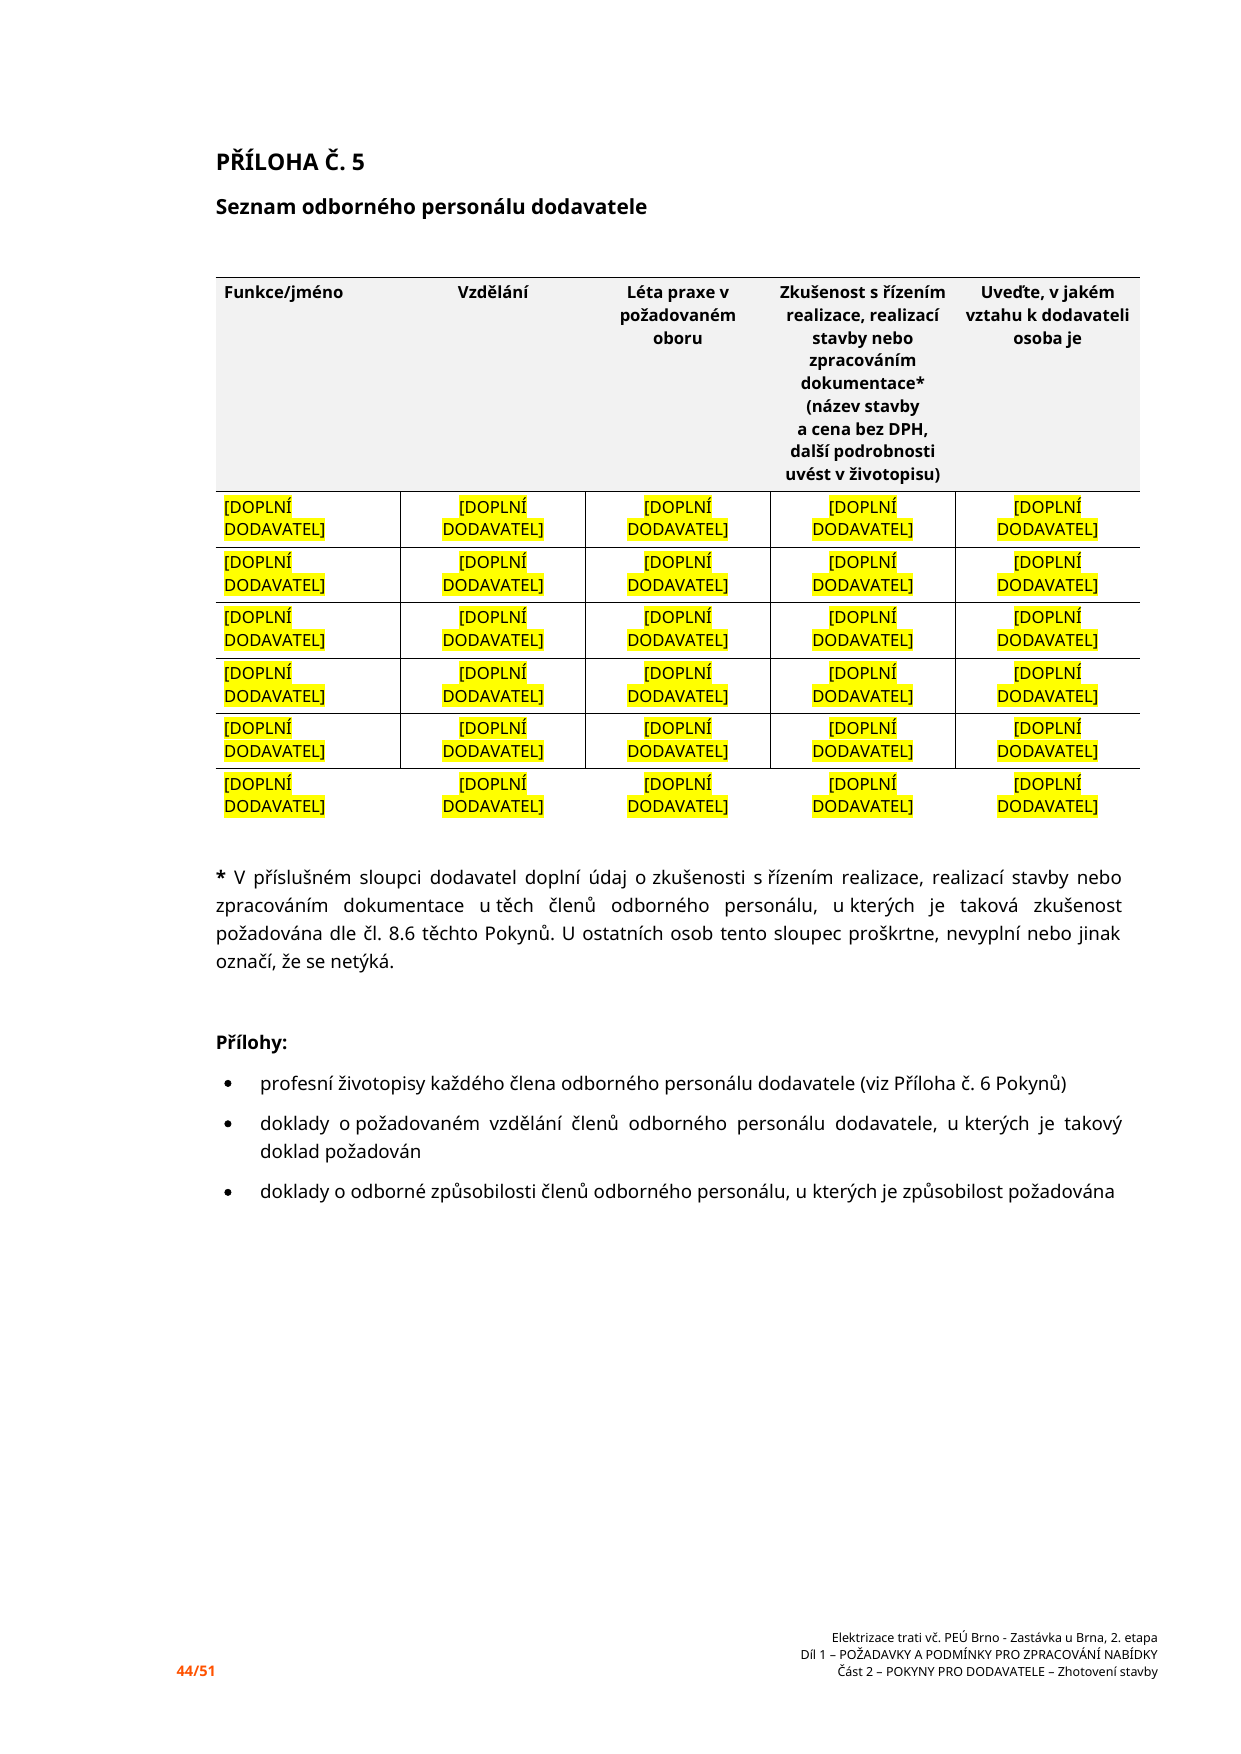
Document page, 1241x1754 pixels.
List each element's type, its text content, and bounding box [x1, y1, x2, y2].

table_cell [DOPLNÍ DODAVATEL] [956, 548, 1140, 602]
table_cell [DOPLNÍ DODAVATEL] [401, 548, 585, 602]
table_cell [DOPLNÍ DODAVATEL] [216, 769, 400, 824]
table_cell [DOPLNÍ DODAVATEL] [956, 659, 1140, 713]
table_cell [DOPLNÍ DODAVATEL] [771, 492, 955, 547]
table_cell [DOPLNÍ DODAVATEL] [216, 548, 400, 602]
table_cell [DOPLNÍ DODAVATEL] [401, 492, 585, 547]
table_cell [DOPLNÍ DODAVATEL] [401, 714, 585, 768]
table_cell [DOPLNÍ DODAVATEL] [216, 659, 400, 713]
table_cell [DOPLNÍ DODAVATEL] [401, 659, 585, 713]
table_header Léta praxe v požadovaném oboru [585, 278, 770, 491]
table_cell [DOPLNÍ DODAVATEL] [771, 603, 955, 657]
table_cell [DOPLNÍ DODAVATEL] [401, 603, 585, 657]
table_cell [DOPLNÍ DODAVATEL] [586, 603, 770, 657]
text Seznam odborného personálu dodavatele [216, 192, 1122, 221]
table_header Vzdělání [400, 278, 585, 491]
table_header Zkušenost s řízením realizace, realizací stavby nebo zpracováním dokumentace* (název stavby a cena bez DPH, další podrobnosti uvést v životopisu) [770, 278, 955, 491]
table_cell [DOPLNÍ DODAVATEL] [956, 603, 1140, 657]
table_cell [DOPLNÍ DODAVATEL] [216, 714, 400, 768]
table_cell [DOPLNÍ DODAVATEL] [586, 548, 770, 602]
text doklady o požadovaném vzdělání členů odborného personálu dodavatele, u kterých je takový doklad požadován [224, 1110, 1122, 1164]
table_cell [DOPLNÍ DODAVATEL] [400, 769, 585, 824]
table_cell [DOPLNÍ DODAVATEL] [586, 714, 770, 768]
table_cell [DOPLNÍ DODAVATEL] [771, 659, 955, 713]
table_cell [DOPLNÍ DODAVATEL] [216, 492, 400, 547]
table_cell [DOPLNÍ DODAVATEL] [585, 769, 770, 824]
table_cell [DOPLNÍ DODAVATEL] [586, 492, 770, 547]
text Přílohy: [216, 1029, 1122, 1055]
table_header Uveďte, v jakém vztahu k dodavateli osoba je [955, 278, 1140, 491]
table_cell [DOPLNÍ DODAVATEL] [216, 603, 400, 657]
table_cell [DOPLNÍ DODAVATEL] [956, 714, 1140, 768]
table_cell [DOPLNÍ DODAVATEL] [956, 492, 1140, 547]
text Příloha č. 5 [216, 146, 1122, 177]
text doklady o odborné způsobilosti členů odborného personálu, u kterých je způsobilost požadována [224, 1179, 1122, 1204]
table_cell [DOPLNÍ DODAVATEL] [771, 714, 955, 768]
table_cell [DOPLNÍ DODAVATEL] [955, 769, 1140, 824]
table_cell [DOPLNÍ DODAVATEL] [586, 659, 770, 713]
text profesní životopisy každého člena odborného personálu dodavatele (viz Příloha č. 6 Pokynů) [224, 1070, 1122, 1095]
text * V příslušném sloupci dodavatel doplní údaj o zkušenosti s řízením realizace, realizací stavby nebo zpracováním dokumentace u těch členů odborného personálu, u kterých je taková zkušenost požadována dle čl. 8.6 těchto Pokynů. U ostatních osob tento sloupec proškrtne, nevyplní nebo jinak označí, že se netýká. [216, 864, 1122, 974]
table_cell [DOPLNÍ DODAVATEL] [770, 769, 955, 824]
table_header Funkce/jméno [216, 278, 400, 491]
table_cell [DOPLNÍ DODAVATEL] [771, 548, 955, 602]
